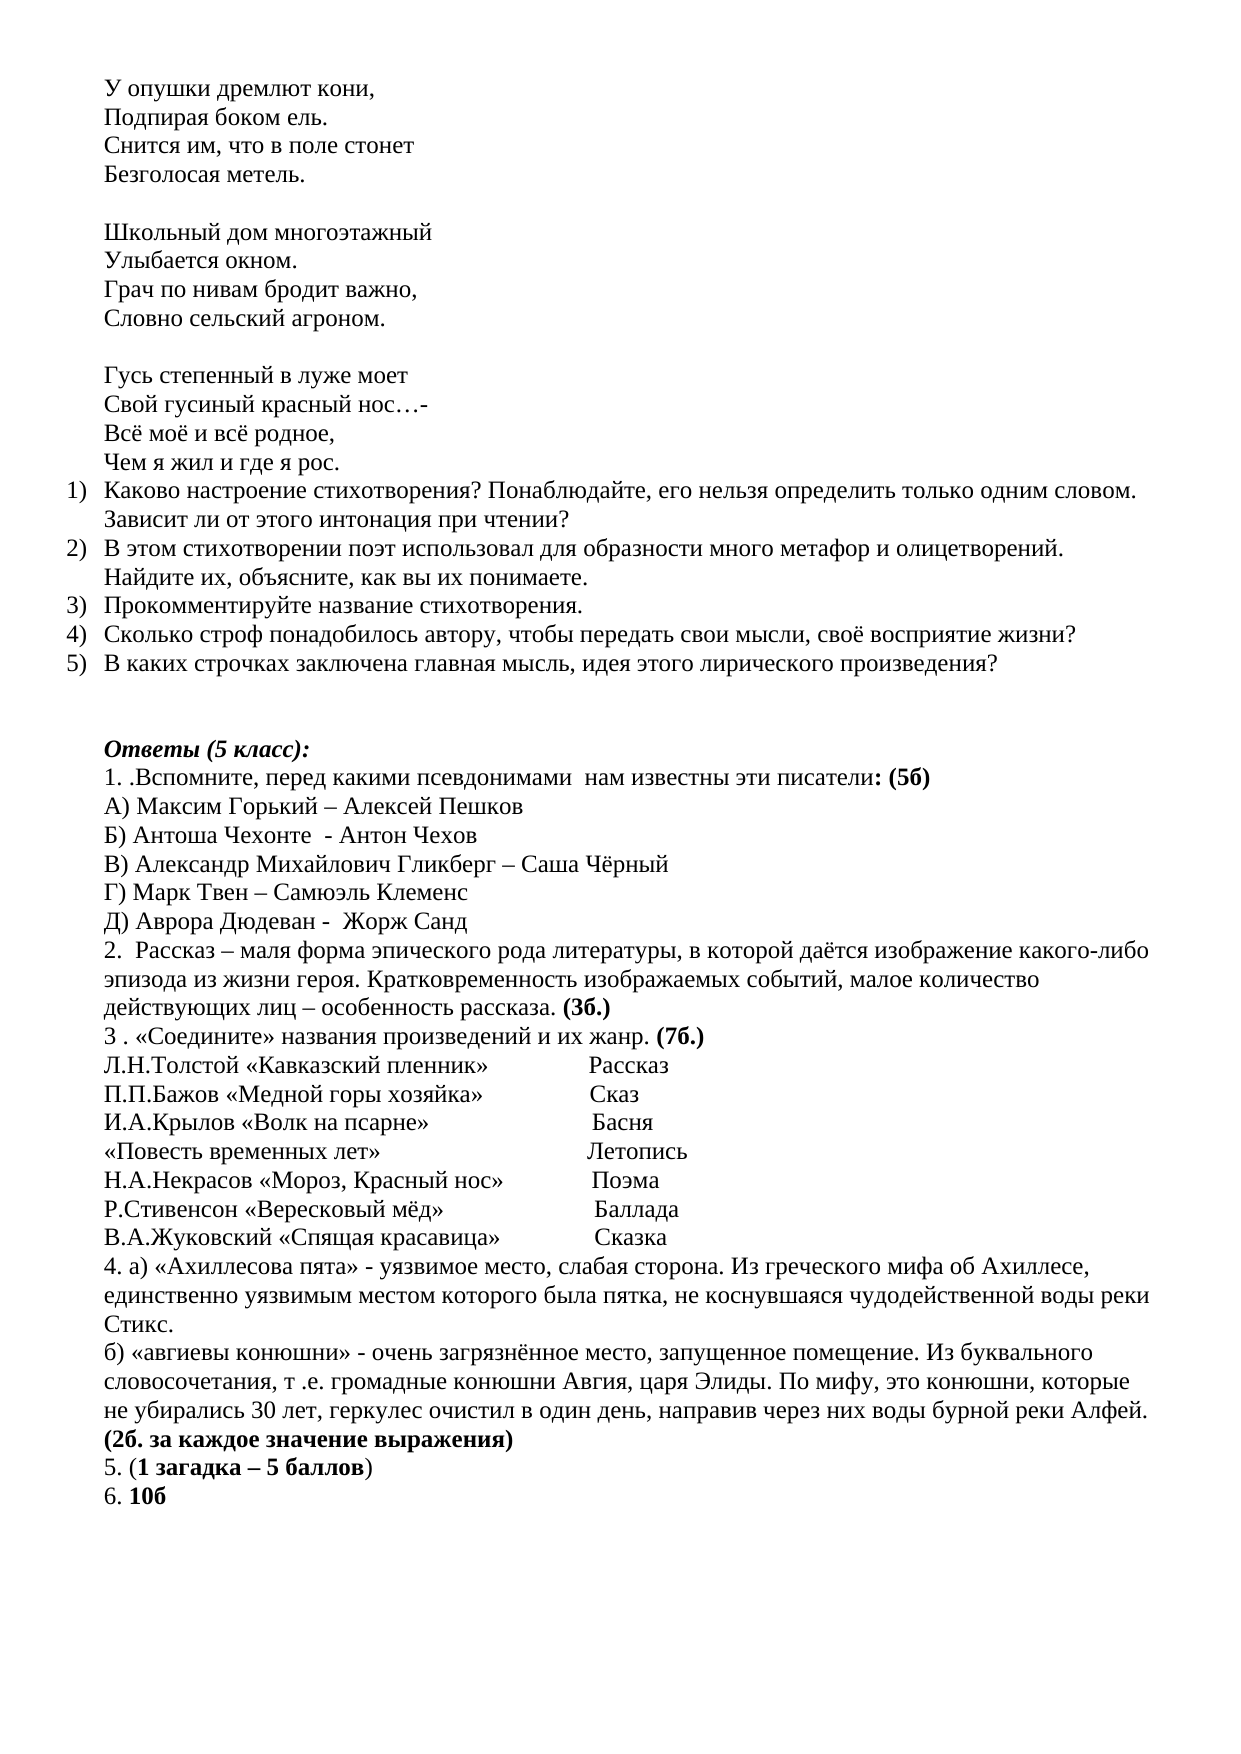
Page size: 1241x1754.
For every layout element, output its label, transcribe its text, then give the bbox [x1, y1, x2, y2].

text «Повесть временных лет» Летопись [103, 1136, 1152, 1165]
text Л.Н.Толстой «Кавказский пленник» Рассказ [103, 1050, 1152, 1079]
text Всё моё и всё родное, [103, 418, 1152, 447]
text Чем я жил и где я рос. [103, 447, 1152, 476]
list Каково настроение стихотворения? Понаблюдайте, его нельзя определить только одним словом. Зависит ли от этого интонация при чтении? [66, 476, 1152, 533]
list Прокомментируйте название стихотворения. [66, 591, 1152, 619]
list В этом стихотворении поэт использовал для образности много метафор и олицетворений. Найдите их, объясните, как вы их понимаете. [66, 533, 1152, 591]
text Улыбается окном. [103, 246, 1152, 274]
text 4. а) «Ахиллесова пята» - уязвимое место, слабая сторона. Из греческого мифа об Ахиллесе, единственно уязвимым местом которого была пятка, не коснувшаяся чудодейственной воды реки Стикс. [103, 1251, 1152, 1337]
text Свой гусиный красный нос…- [103, 389, 1152, 418]
text Р.Стивенсон «Вересковый мёд» Баллада [103, 1194, 1152, 1222]
text 6. 10б [103, 1481, 1152, 1510]
text Б) Антоша Чехонте - Антон Чехов [103, 820, 1152, 849]
text Безголосая метель. [103, 159, 1152, 188]
text Д) Аврора Дюдеван - Жорж Санд [103, 906, 1152, 935]
text Грач по нивам бродит важно, [103, 274, 1152, 303]
text Ответы (5 класс): [103, 734, 1152, 762]
text Н.А.Некрасов «Мороз, Красный нос» Поэма [103, 1165, 1152, 1194]
text б) «авгиевы конюшни» - очень загрязнённое место, запущенное помещение. Из буквального словосочетания, т .е. громадные конюшни Авгия, царя Элиды. По мифу, это конюшни, которые не убирались 30 лет, геркулес очистил в один день, направив через них воды бурной реки Алфей. (2б. за каждое значение выражения) [103, 1337, 1152, 1452]
text Словно сельский агроном. [103, 303, 1152, 332]
text П.П.Бажов «Медной горы хозяйка» Сказ [103, 1079, 1152, 1107]
text Снится им, что в поле стонет [103, 131, 1152, 159]
text И.А.Крылов «Волк на псарне» Басня [103, 1107, 1152, 1136]
text А) Максим Горький – Алексей Пешков [103, 791, 1152, 820]
text 5. (1 загадка – 5 баллов) [103, 1452, 1152, 1481]
text У опушки дремлют кони, [103, 73, 1152, 102]
text 2. Рассказ – маля форма эпического рода литературы, в которой даётся изображение какого-либо эпизода из жизни героя. Кратковременность изображаемых событий, малое количество действующих лиц – особенность рассказа. (3б.) [103, 935, 1152, 1021]
text В) Александр Михайлович Гликберг – Саша Чёрный [103, 849, 1152, 877]
list Сколько строф понадобилось автору, чтобы передать свои мысли, своё восприятие жизни? [66, 619, 1152, 648]
list В каких строчках заключена главная мысль, идея этого лирического произведения? [66, 648, 1152, 677]
text В.А.Жуковский «Спящая красавица» Сказка [103, 1222, 1152, 1251]
text 3 . «Соедините» названия произведений и их жанр. (7б.) [103, 1021, 1152, 1050]
text Г) Марк Твен – Самюэль Клеменс [103, 877, 1152, 906]
text Подпирая боком ель. [103, 102, 1152, 131]
text Школьный дом многоэтажный [103, 217, 1152, 246]
text Гусь степенный в луже моет [103, 361, 1152, 389]
text 1. .Вспомните, перед какими псевдонимами нам известны эти писатели: (5б) [103, 762, 1152, 791]
